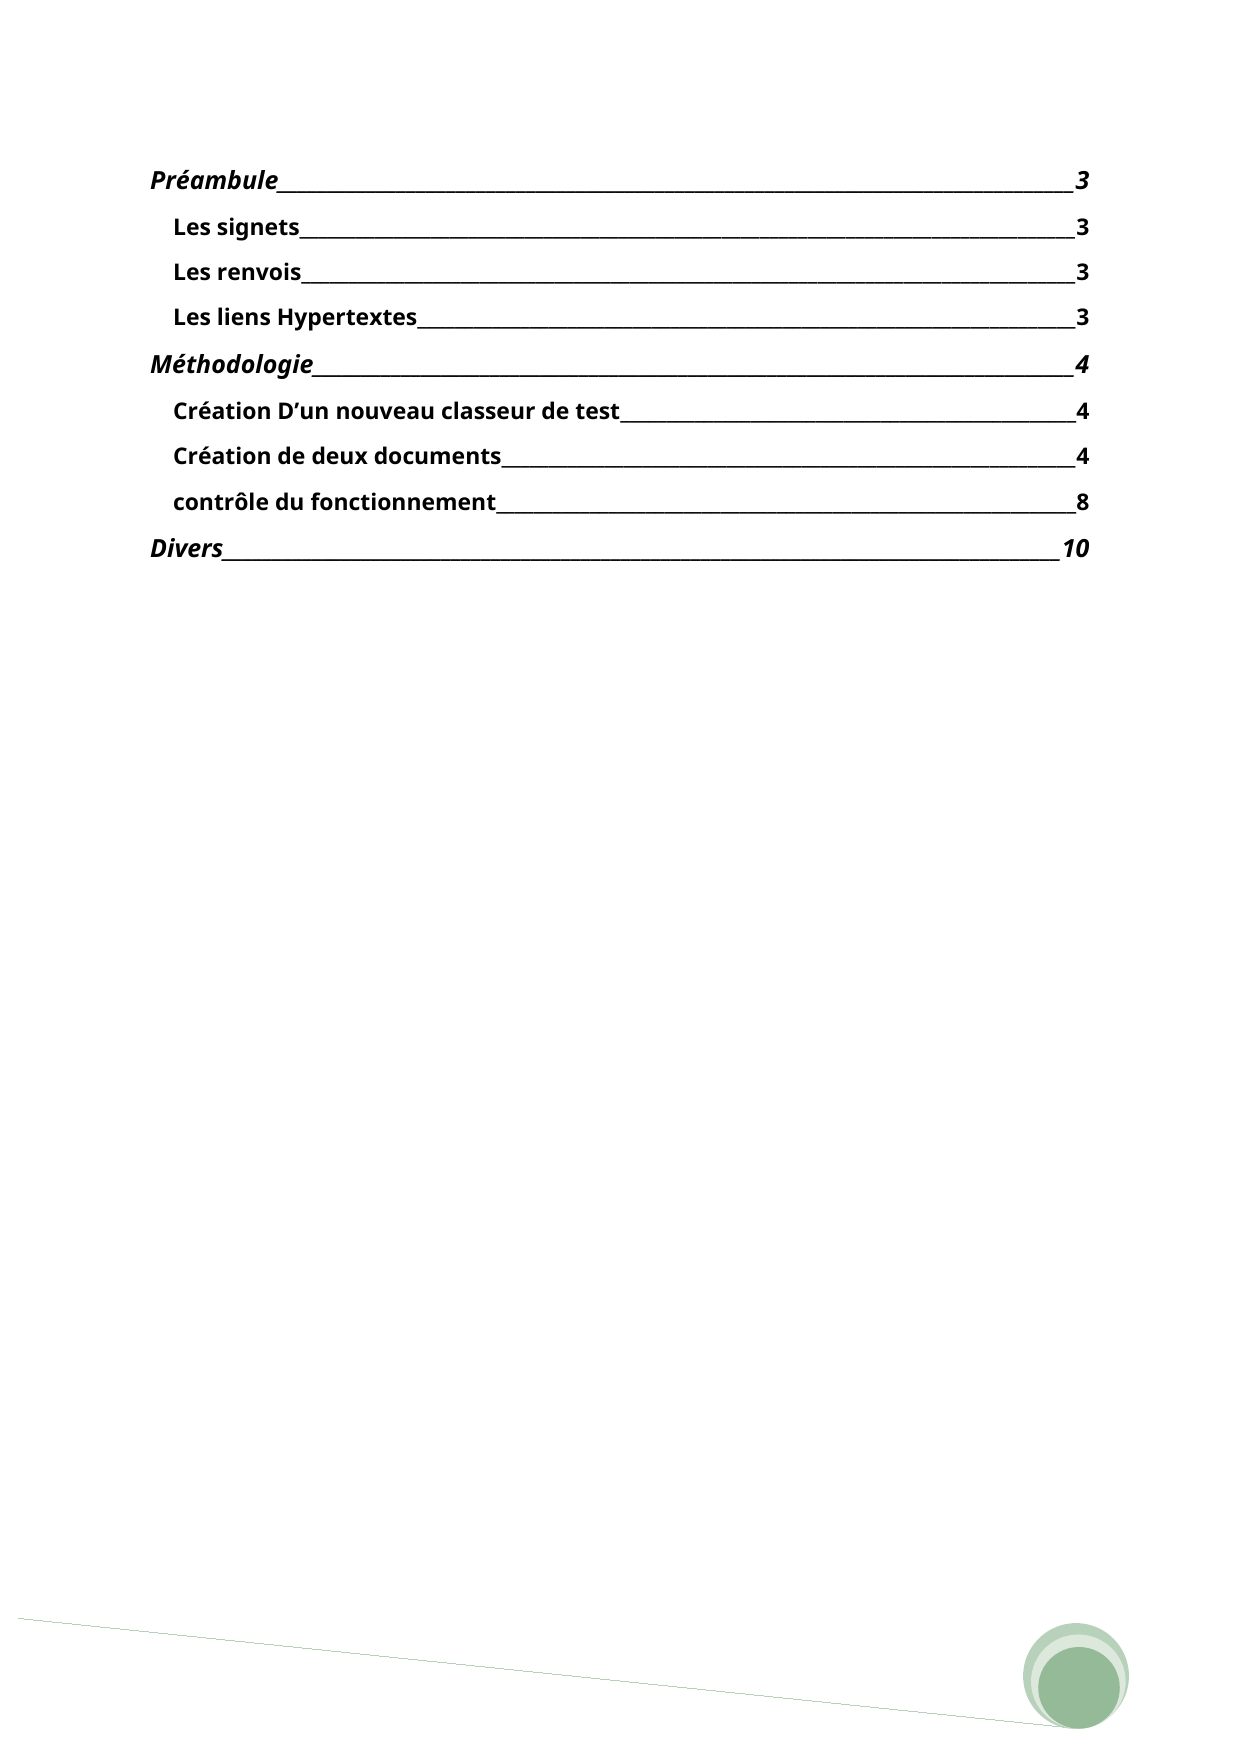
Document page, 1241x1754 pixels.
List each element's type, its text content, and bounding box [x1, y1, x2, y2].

text Création de deux documents 4 [173, 440, 1090, 471]
text Création D’un nouveau classeur de test 4 [173, 395, 1090, 426]
text Préambule 3 [150, 162, 1090, 197]
text Divers 10 [150, 531, 1090, 565]
text contrôle du fonctionnement 8 [173, 486, 1090, 517]
text Les liens Hypertextes 3 [173, 301, 1090, 333]
text Méthodologie 4 [150, 347, 1090, 381]
text Les signets 3 [173, 211, 1090, 242]
text Les renvois 3 [173, 256, 1090, 287]
